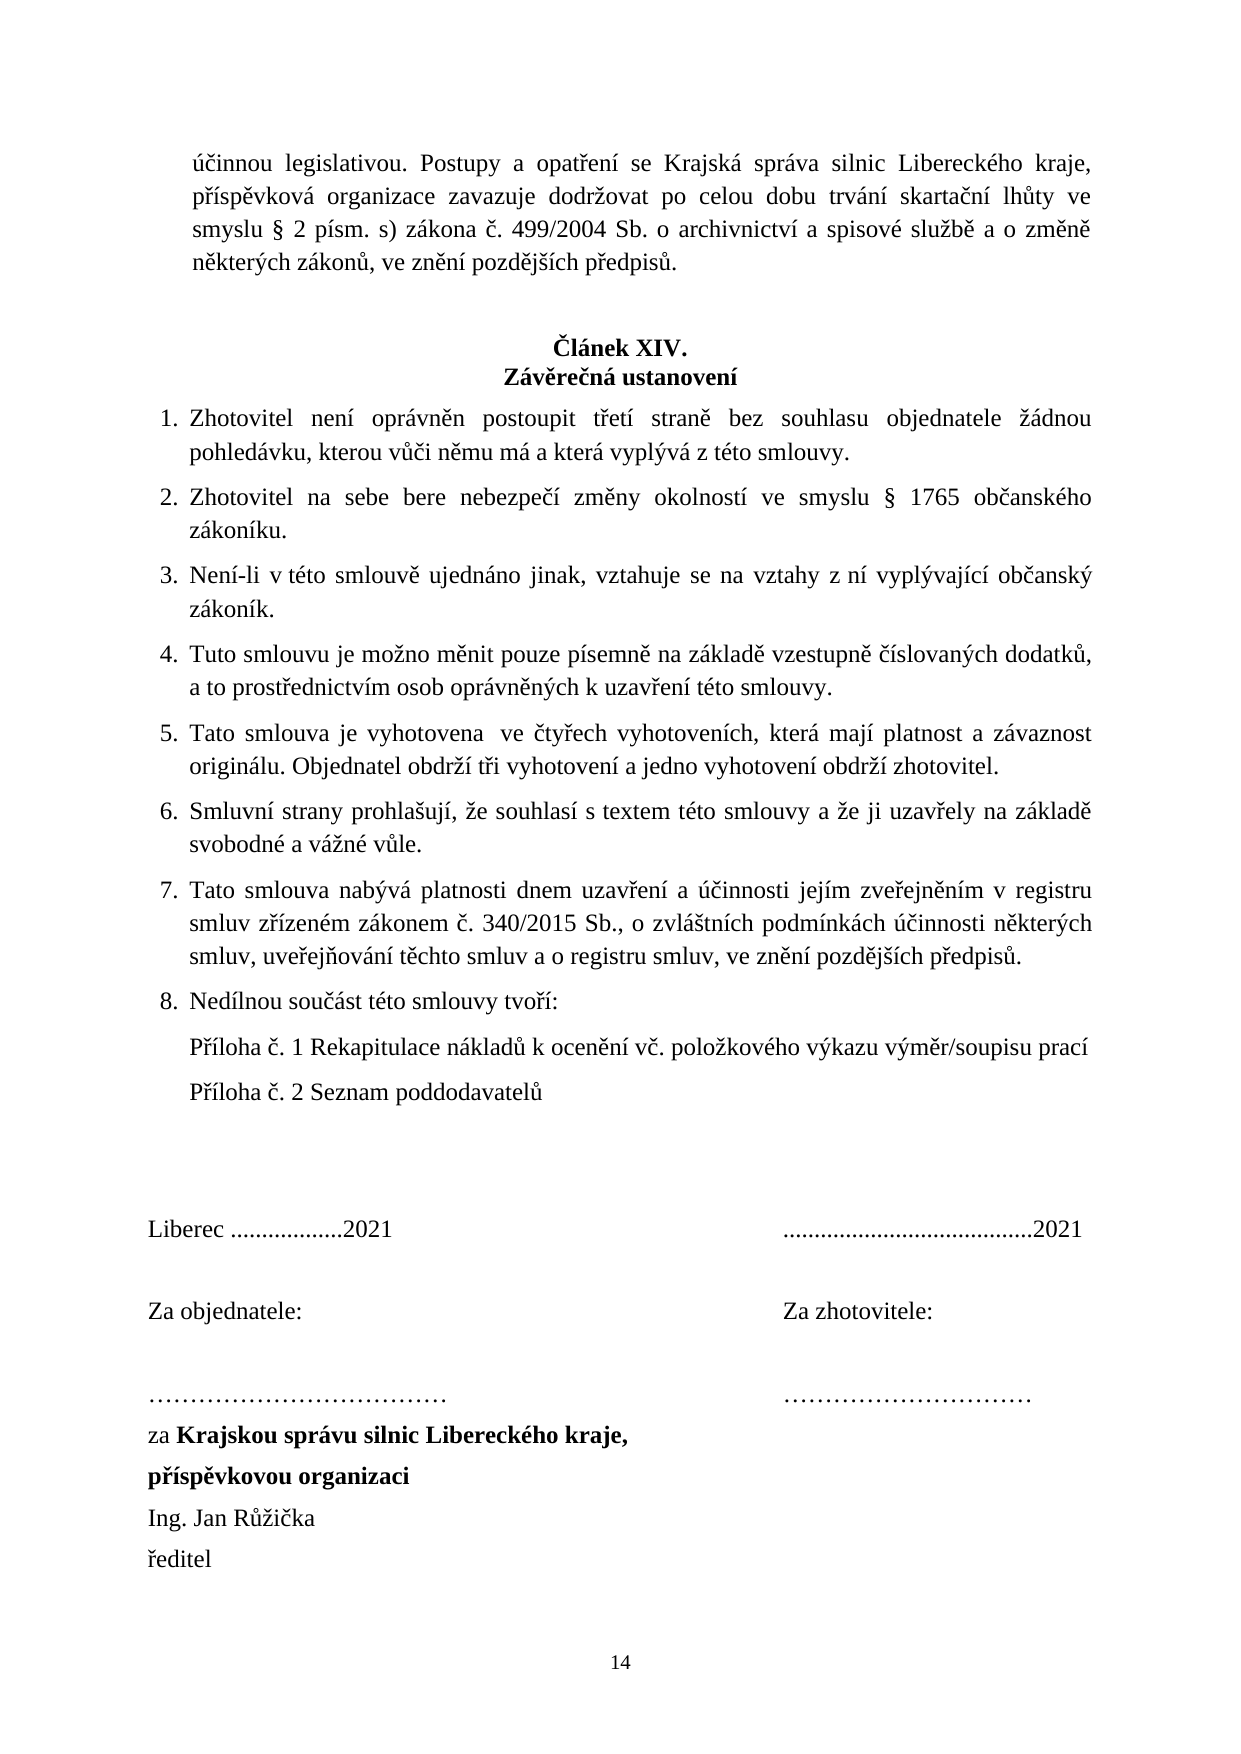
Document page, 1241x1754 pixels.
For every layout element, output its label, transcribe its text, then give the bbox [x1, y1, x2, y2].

list Tato smlouva nabývá platnosti dnem uzavření a účinnosti jejím zveřejněním v registru smluv zřízeném zákonem č. 340/2015 Sb., o zvláštních podmínkách účinnosti některých smluv, uveřejňování těchto smluv a o registru smluv, ve znění pozdějších předpisů. [159, 875, 1092, 969]
text Ing. Jan Růžička [148, 1503, 1092, 1531]
list Zhotovitel není oprávněn postoupit třetí straně bez souhlasu objednatele žádnou pohledávku, kterou vůči němu má a která vyplývá z této smlouvy. [159, 403, 1092, 465]
text příspěvkovou organizaci [148, 1461, 1092, 1490]
text Příloha č. 2 Seznam poddodavatelů [189, 1077, 1092, 1106]
list Tato smlouva je vyhotovena ve čtyřech vyhotoveních, která mají platnost a závaznost originálu. Objednatel obdrží tři vyhotovení a jedno vyhotovení obdrží zhotovitel. [159, 718, 1092, 779]
list Tuto smlouvu je možno měnit pouze písemně na základě vzestupně číslovaných dodatků, a to prostřednictvím osob oprávněných k uzavření této smlouvy. [159, 639, 1092, 701]
text Za objednatele: Za zhotovitele: [148, 1296, 1092, 1325]
list Není-li v této smlouvě ujednáno jinak, vztahuje se na vztahy z ní vyplývající občanský zákoník. [159, 561, 1092, 622]
list Zhotovitel na sebe bere nebezpečí změny okolností ve smyslu § 1765 občanského zákoníku. [159, 482, 1092, 544]
list Smluvní strany prohlašují, že souhlasí s textem této smlouvy a že ji uzavřely na základě svobodné a vážné vůle. [159, 796, 1092, 858]
text ředitel [148, 1544, 1092, 1573]
text ……………………………… ………………………… [148, 1379, 1092, 1408]
list Nedílnou součást této smlouvy tvoří: [159, 986, 1092, 1015]
text za Krajskou správu silnic Libereckého kraje, [148, 1420, 1092, 1449]
text Článek XIV. Závěrečná ustanovení [148, 333, 1092, 391]
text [162, 148, 1092, 276]
text Příloha č. 1 Rekapitulace nákladů k ocenění vč. položkového výkazu výměr/soupisu prací [189, 1032, 1092, 1061]
text Liberec ..................2021 ........................................2021 [148, 1214, 1092, 1243]
